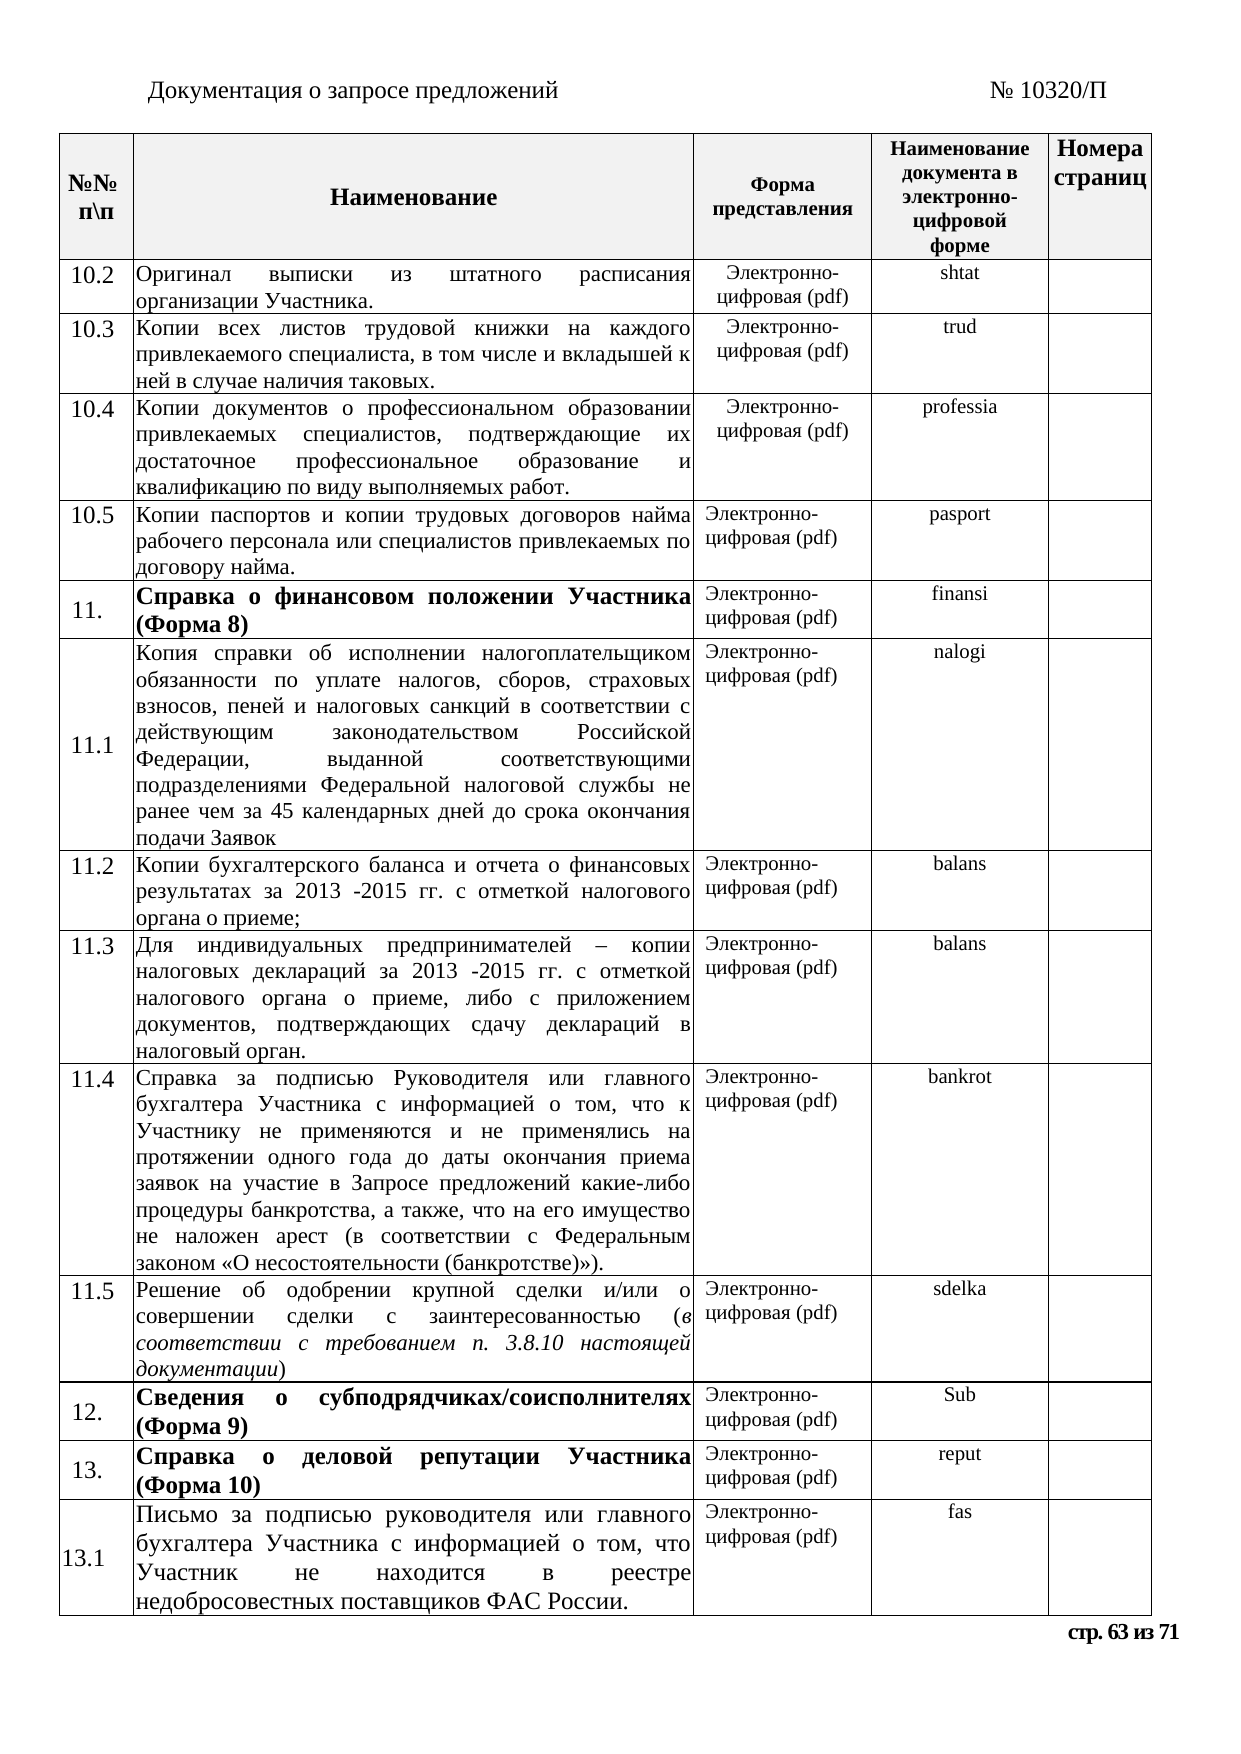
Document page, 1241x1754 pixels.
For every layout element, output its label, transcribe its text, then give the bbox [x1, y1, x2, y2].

table_cell [1049, 501, 1151, 580]
table_cell 10.4 [60, 394, 133, 499]
table_cell [1049, 581, 1151, 638]
table_cell Сведения о субподрядчиках/соисполнителях (Форма 9) [134, 1383, 693, 1440]
table_cell Письмо за подписью руководителя или главного бухгалтера Участника с информацией о том, что Участник не находится в реестре недобросовестных поставщиков ФАС России. [134, 1500, 693, 1614]
table_cell Оригинал выписки из штатного расписания организации Участника. [134, 260, 693, 313]
table_cell Электронно-цифровая (pdf) [694, 639, 871, 850]
table_cell fas [872, 1500, 1048, 1614]
table_cell Копии бухгалтерского баланса и отчета о финансовых результатах за 2013 -2015 гг. с отметкой налогового органа о приеме; [134, 851, 693, 930]
table_cell 11.3 [60, 931, 133, 1063]
table_cell Копии документов о профессиональном образовании привлекаемых специалистов, подтверждающие их достаточное профессиональное образование и квалификацию по виду выполняемых работ. [134, 394, 693, 499]
table_cell nalogi [872, 639, 1048, 850]
table_header Номера страниц [1049, 134, 1151, 259]
table_cell [60, 1383, 133, 1440]
table_cell Электронно-цифровая (pdf) [694, 1276, 871, 1381]
table_cell Электронно-цифровая (pdf) [694, 394, 871, 499]
table_cell sdelka [872, 1276, 1048, 1381]
table_cell 11.4 [60, 1064, 133, 1275]
table_cell Копии паспортов и копии трудовых договоров найма рабочего персонала или специалистов привлекаемых по договору найма. [134, 501, 693, 580]
table_cell professia [872, 394, 1048, 499]
table_cell [1049, 1064, 1151, 1275]
table_cell Электронно-цифровая (pdf) [694, 314, 871, 393]
table_cell [60, 581, 133, 638]
table_cell Для индивидуальных предпринимателей – копии налоговых деклараций за 2013 -2015 гг. с отметкой налогового органа о приеме, либо с приложением документов, подтверждающих сдачу деклараций в налоговый орган. [134, 931, 693, 1063]
table_cell Электронно-цифровая (pdf) [694, 1064, 871, 1275]
table_cell [1049, 394, 1151, 499]
table_cell Электронно-цифровая (pdf) [694, 260, 871, 313]
table_cell Электронно-цифровая (pdf) [694, 1383, 871, 1440]
table_cell finansi [872, 581, 1048, 638]
table_cell Копия справки об исполнении налогоплательщиком обязанности по уплате налогов, сборов, страховых взносов, пеней и налоговых санкций в соответствии с действующим законодательством Российской Федерации, выданной соответствующими подразделениями Федеральной налоговой службы не ранее чем за 45 календарных дней до срока окончания подачи Заявок [134, 639, 693, 850]
table_cell Электронно-цифровая (pdf) [694, 501, 871, 580]
table_cell [1049, 1441, 1151, 1498]
table_cell bankrot [872, 1064, 1048, 1275]
table_cell [1049, 851, 1151, 930]
table_header Наименование документа в электронно-цифровой форме [872, 134, 1048, 259]
table_cell Справка за подписью Руководителя или главного бухгалтера Участника с информацией о том, что к Участнику не применяются и не применялись на протяжении одного года до даты окончания приема заявок на участие в Запросе предложений какие-либо процедуры банкротства, а также, что на его имущество не наложен арест (в соответствии с Федеральным законом «О несостоятельности (банкротстве)»). [134, 1064, 693, 1275]
table_cell 10.3 [60, 314, 133, 393]
table_cell 10.5 [60, 501, 133, 580]
table_cell reput [872, 1441, 1048, 1498]
table_cell Электронно-цифровая (pdf) [694, 1441, 871, 1498]
table_cell shtat [872, 260, 1048, 313]
table_cell [1049, 314, 1151, 393]
table_cell balans [872, 851, 1048, 930]
table_cell 10.2 [60, 260, 133, 313]
table_cell Копии всех листов трудовой книжки на каждого привлекаемого специалиста, в том числе и вкладышей к ней в случае наличия таковых. [134, 314, 693, 393]
table_cell [1049, 639, 1151, 850]
table_cell Справка о деловой репутации Участника (Форма 10) [134, 1441, 693, 1498]
table_cell [1049, 1500, 1151, 1614]
table_cell [1049, 260, 1151, 313]
table_cell Решение об одобрении крупной сделки и/или о совершении сделки с заинтересованностью (в соответствии с требованием п. 3.8.10 настоящей документации) [134, 1276, 693, 1381]
table_cell [1049, 1383, 1151, 1440]
table_cell 11.5 [60, 1276, 133, 1381]
table_cell Электронно-цифровая (pdf) [694, 581, 871, 638]
table_cell 11.1 [60, 639, 133, 850]
table_cell [1049, 931, 1151, 1063]
table_cell Sub [872, 1383, 1048, 1440]
table_cell [60, 1441, 133, 1498]
table_cell balans [872, 931, 1048, 1063]
table_cell Электронно-цифровая (pdf) [694, 851, 871, 930]
table_cell Справка о финансовом положении Участника (Форма 8) [134, 581, 693, 638]
table_header Форма представления [694, 134, 871, 259]
table_cell pasport [872, 501, 1048, 580]
table_cell [1049, 1276, 1151, 1381]
table_header Наименование [134, 134, 693, 259]
table_header №№ п\п [60, 134, 133, 259]
table_cell 11.2 [60, 851, 133, 930]
table_cell 13.1 [60, 1500, 133, 1614]
table_cell Электронно-цифровая (pdf) [694, 1500, 871, 1614]
table_cell Электронно-цифровая (pdf) [694, 931, 871, 1063]
table_cell trud [872, 314, 1048, 393]
